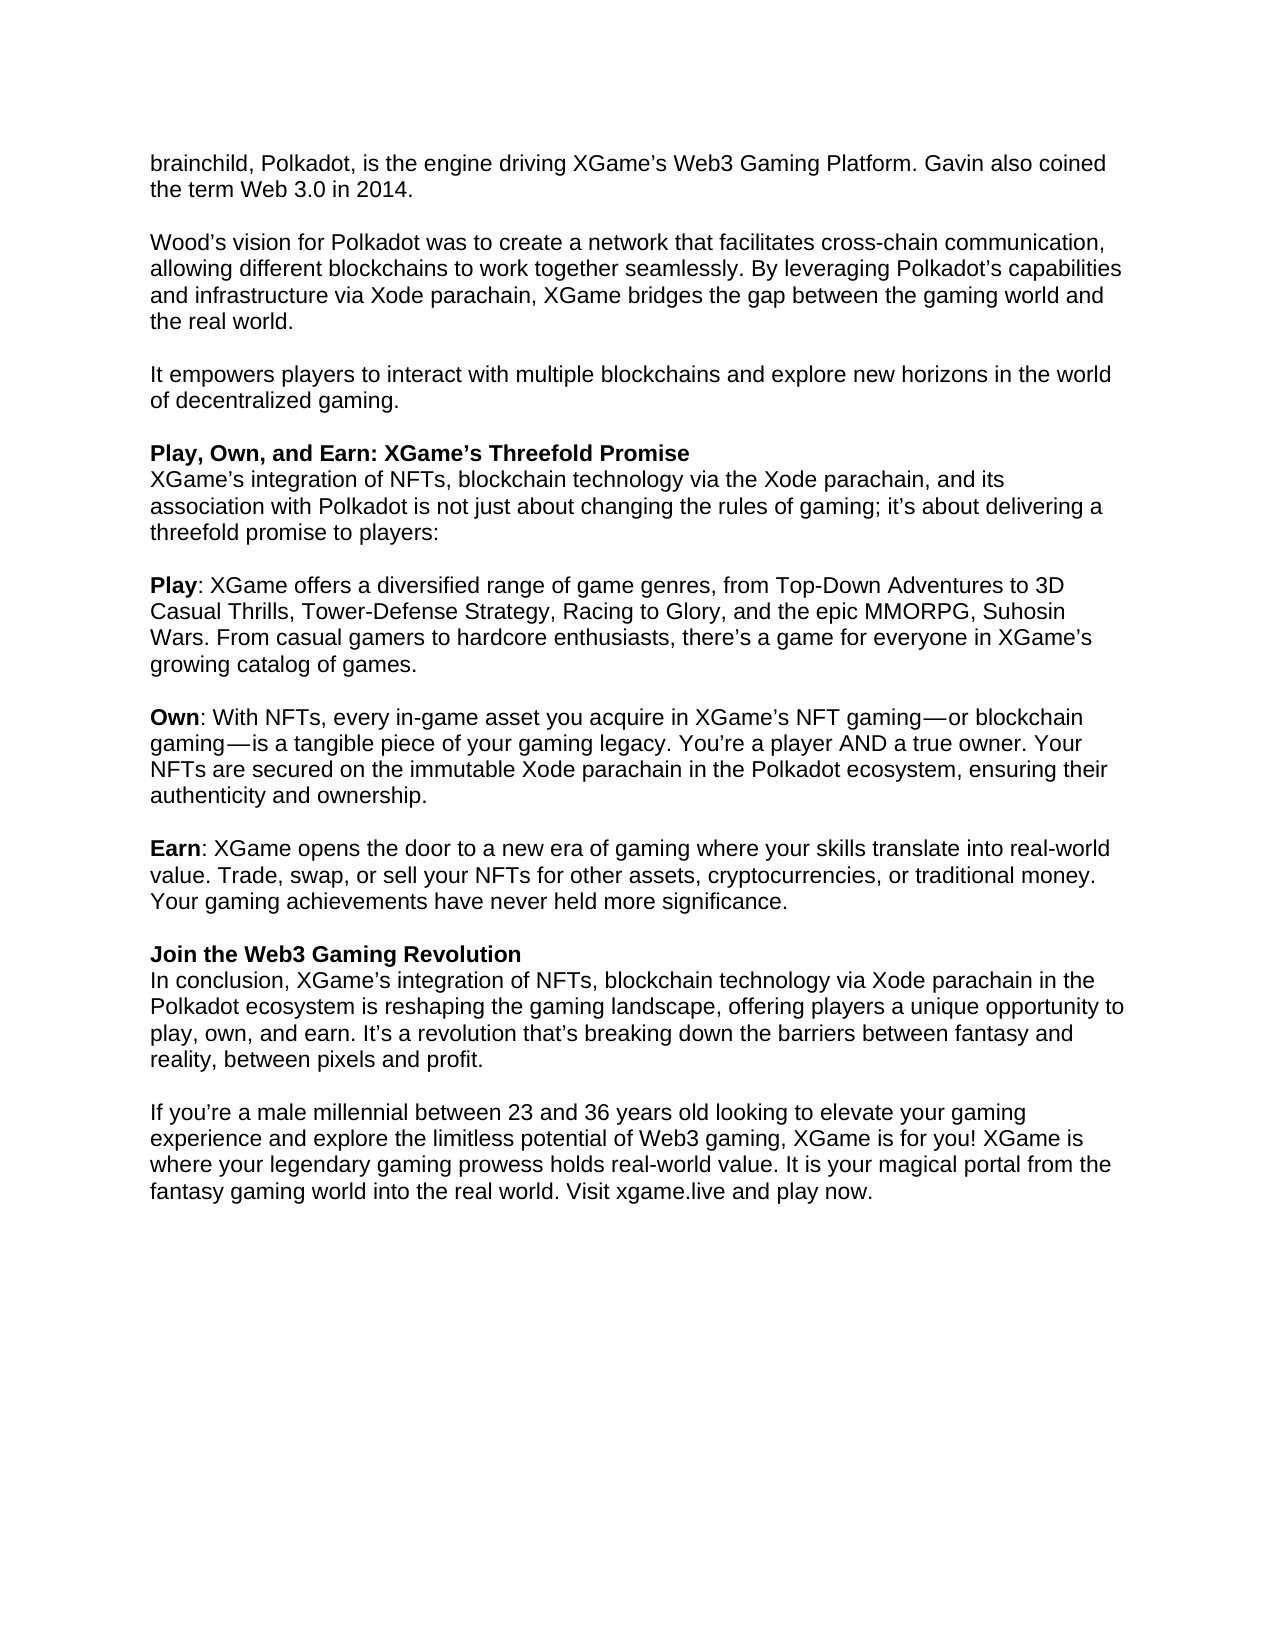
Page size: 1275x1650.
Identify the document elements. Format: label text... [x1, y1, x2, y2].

text Play, Own, and Earn: XGame’s Threefold Promise [150, 440, 1125, 466]
text If you’re a male millennial between 23 and 36 years old looking to elevate your gaming experience and explore the limitless potential of Web3 gaming, XGame is for you! XGame is where your legendary gaming prowess holds real-world value. It is your magical portal from the fantasy gaming world into the real world. Visit xgame.live and play now. [150, 1099, 1125, 1204]
text Wood’s vision for Polkadot was to create a network that facilitates cross-chain communication, allowing different blockchains to work together seamlessly. By leveraging Polkadot’s capabilities and infrastructure via Xode parachain, XGame bridges the gap between the gaming world and the real world. [150, 229, 1125, 334]
text Earn: XGame opens the door to a new era of gaming where your skills translate into real-world value. Trade, swap, or sell your NFTs for other assets, cryptocurrencies, or traditional money. Your gaming achievements have never held more significance. [150, 835, 1125, 914]
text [150, 150, 1125, 203]
text Join the Web3 Gaming Revolution [150, 941, 1125, 967]
text Play: XGame offers a diversified range of game genres, from Top-Down Adventures to 3D Casual Thrills, Tower-Defense Strategy, Racing to Glory, and the epic MMORPG, Suhosin Wars. From casual gamers to hardcore enthusiasts, there’s a game for everyone in XGame’s growing catalog of games. [150, 572, 1125, 677]
text It empowers players to interact with multiple blockchains and explore new horizons in the world of decentralized gaming. [150, 361, 1125, 413]
text In conclusion, XGame’s integration of NFTs, blockchain technology via Xode parachain in the Polkadot ecosystem is reshaping the gaming landscape, offering players a unique opportunity to play, own, and earn. It’s a revolution that’s breaking down the barriers between fantasy and reality, between pixels and profit. [150, 967, 1125, 1072]
text Own: With NFTs, every in-game asset you acquire in XGame’s NFT gaming — or blockchain gaming — is a tangible piece of your gaming legacy. You’re a player AND a true owner. Your NFTs are secured on the immutable Xode parachain in the Polkadot ecosystem, ensuring their authenticity and ownership. [150, 703, 1125, 809]
text XGame’s integration of NFTs, blockchain technology via the Xode parachain, and its association with Polkadot is not just about changing the rules of gaming; it’s about delivering a threefold promise to players: [150, 466, 1125, 545]
